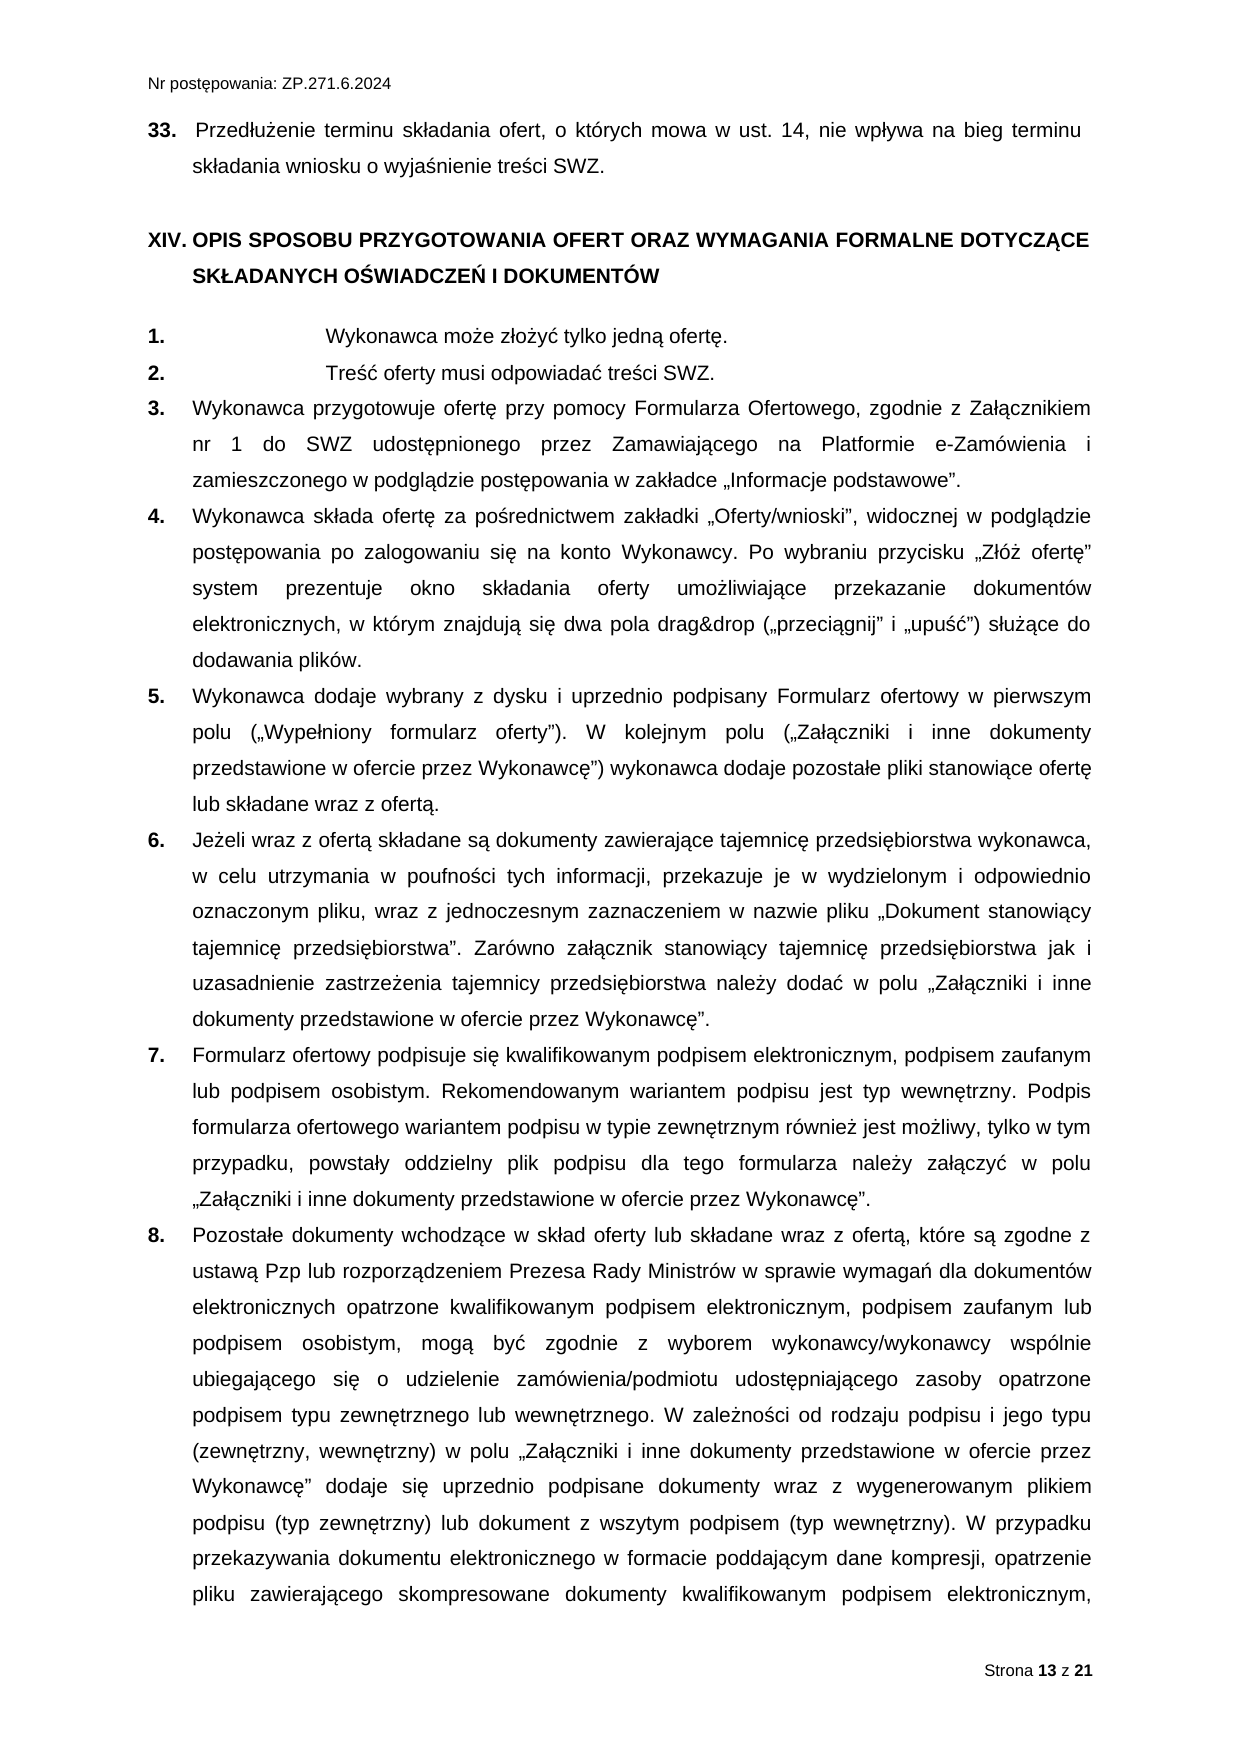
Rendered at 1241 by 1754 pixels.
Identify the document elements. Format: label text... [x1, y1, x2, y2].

list Treść oferty musi odpowiadać treści SWZ. [148, 360, 1092, 384]
list Jeżeli wraz z ofertą składane są dokumenty zawierające tajemnicę przedsiębiorstwa wykonawca, w celu utrzymania w poufności tych informacji, przekazuje je w wydzielonym i odpowiednio oznaczonym pliku, wraz z jednoczesnym zaznaczeniem w nazwie pliku „Dokument stanowiący tajemnicę przedsiębiorstwa”. Zarówno załącznik stanowiący tajemnicę przedsiębiorstwa jak i uzasadnienie zastrzeżenia tajemnicy przedsiębiorstwa należy dodać w polu „Załączniki i inne dokumenty przedstawione w ofercie przez Wykonawcę”. [148, 827, 1092, 1031]
list OPIS SPOSOBU PRZYGOTOWANIA OFERT ORAZ WYMAGANIA FORMALNE DOTYCZĄCE SKŁADANYCH OŚWIADCZEŃ I DOKUMENTÓW [148, 227, 1090, 287]
list Wykonawca przygotowuje ofertę przy pomocy Formularza Ofertowego, zgodnie z Załącznikiem nr 1 do SWZ udostępnionego przez Zamawiającego na Platformie e-Zamówienia i zamieszczonego w podglądzie postępowania w zakładce „Informacje podstawowe”. [148, 396, 1092, 492]
list Wykonawca składa ofertę za pośrednictwem zakładki „Oferty/wnioski”, widocznej w podglądzie postępowania po zalogowaniu się na konto Wykonawcy. Po wybraniu przycisku „Złóż ofertę” system prezentuje okno składania oferty umożliwiające przekazanie dokumentów elektronicznych, w którym znajdują się dwa pola drag&drop („przeciągnij” i „upuść”) służące do dodawania plików. [148, 504, 1092, 672]
list Wykonawca może złożyć tylko jedną ofertę. [148, 324, 1092, 348]
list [148, 1223, 1092, 1606]
list Wykonawca dodaje wybrany z dysku i uprzednio podpisany Formularz ofertowy w pierwszym polu („Wypełniony formularz oferty”). W kolejnym polu („Załączniki i inne dokumenty przedstawione w ofercie przez Wykonawcę”) wykonawca dodaje pozostałe pliki stanowiące ofertę lub składane wraz z ofertą. [148, 684, 1092, 816]
list Formularz ofertowy podpisuje się kwalifikowanym podpisem elektronicznym, podpisem zaufanym lub podpisem osobistym. Rekomendowanym wariantem podpisu jest typ wewnętrzny. Podpis formularza ofertowego wariantem podpisu w typie zewnętrznym również jest możliwy, tylko w tym przypadku, powstały oddzielny plik podpisu dla tego formularza należy załączyć w polu „Załączniki i inne dokumenty przedstawione w ofercie przez Wykonawcę”. [148, 1043, 1092, 1211]
list Przedłużenie terminu składania ofert, o których mowa w ust. 14, nie wpływa na bieg terminu składania wniosku o wyjaśnienie treści SWZ. [148, 118, 1083, 178]
